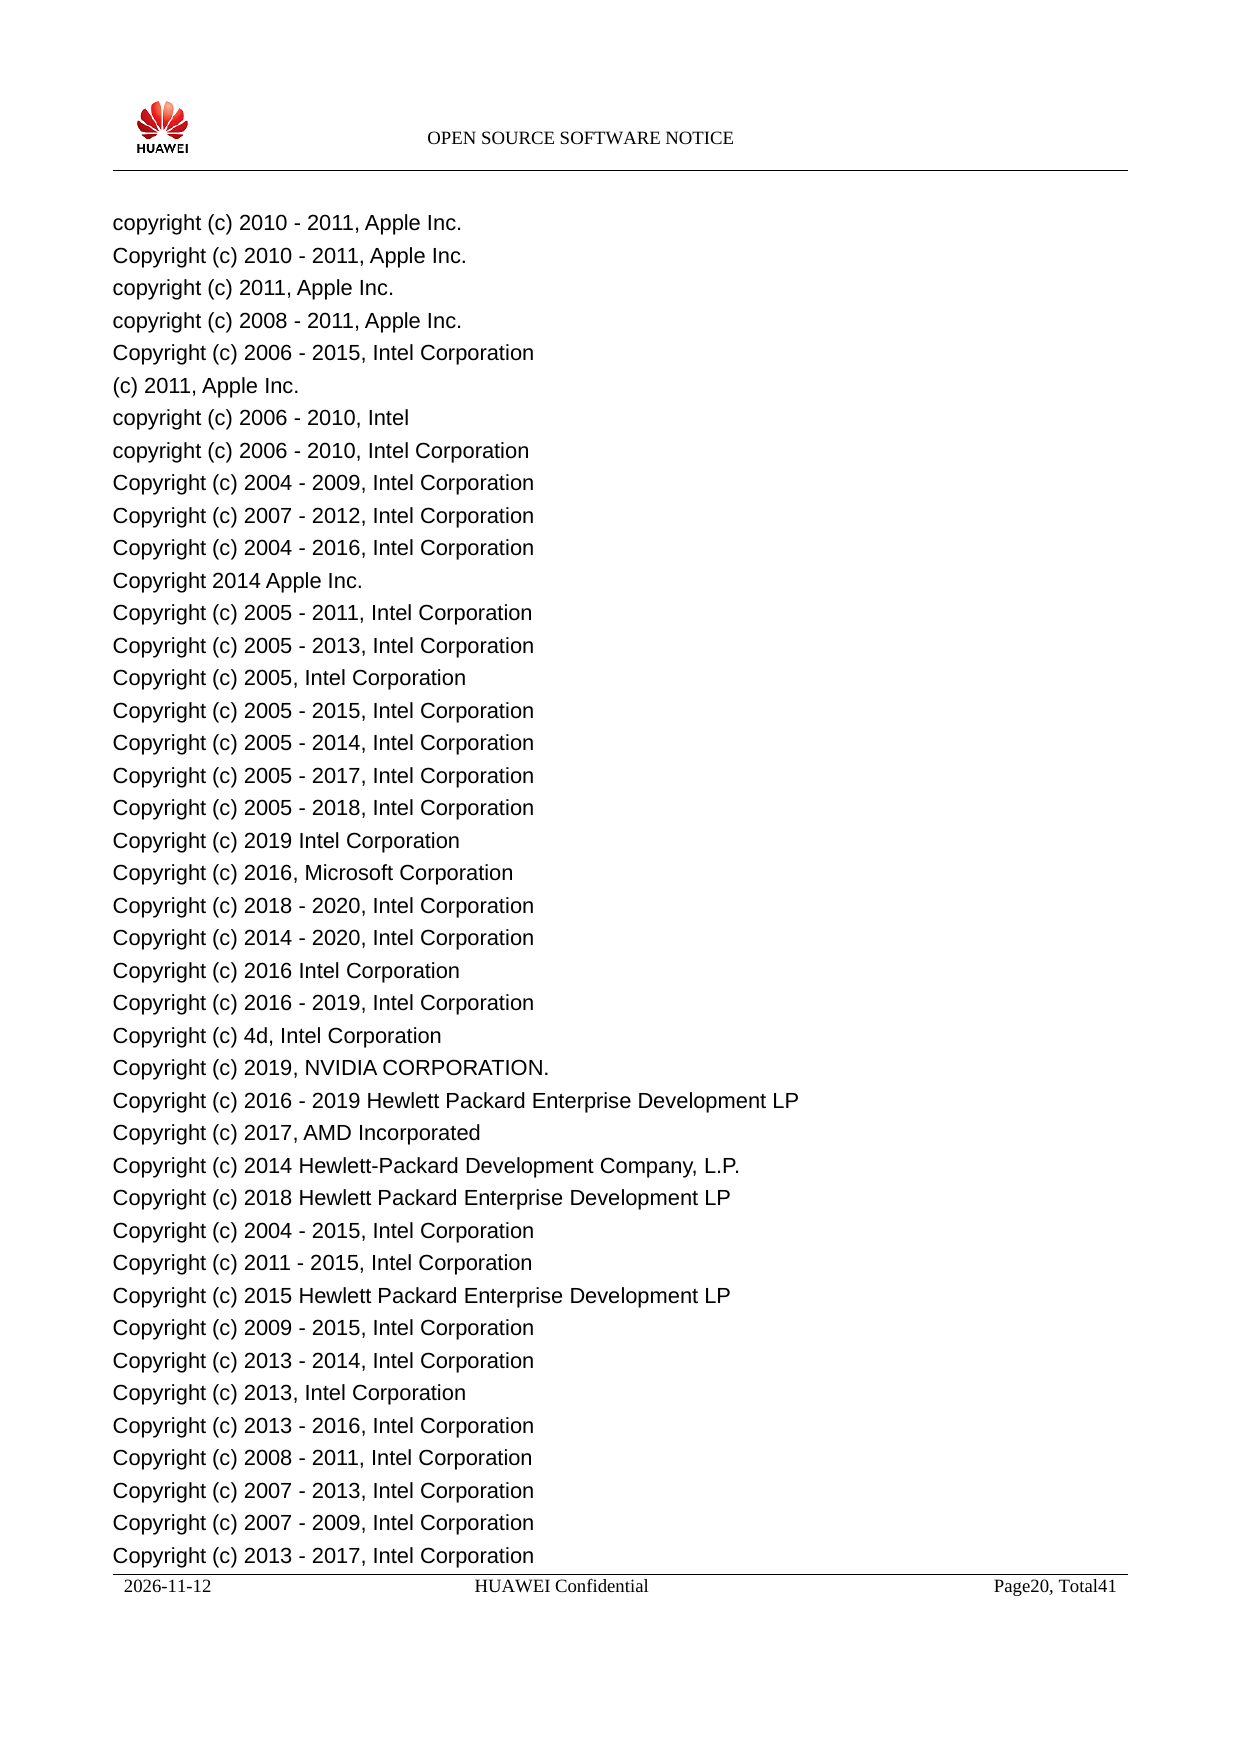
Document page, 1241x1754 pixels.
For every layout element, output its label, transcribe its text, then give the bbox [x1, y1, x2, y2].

picture [125, 88, 200, 164]
